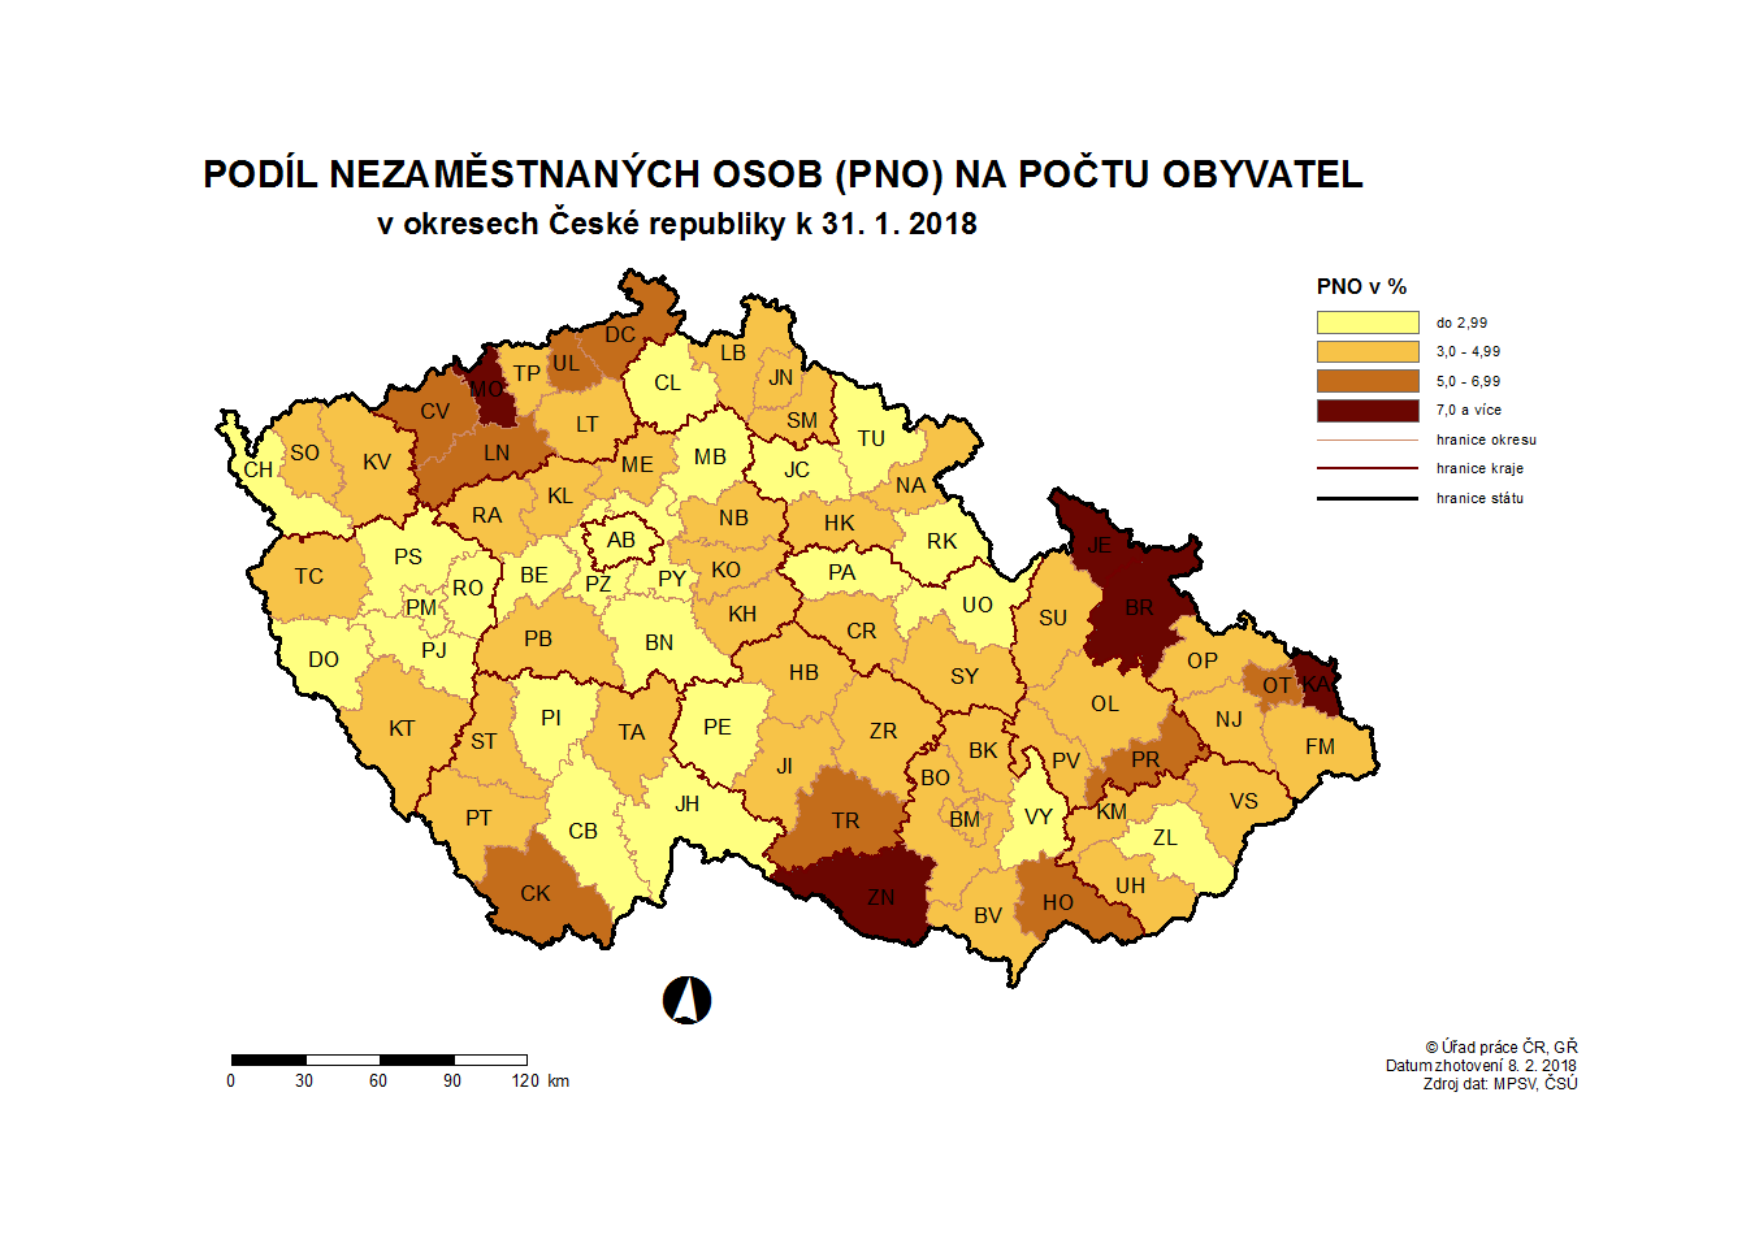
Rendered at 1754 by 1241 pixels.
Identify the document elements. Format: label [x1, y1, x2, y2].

picture [147, 103, 1607, 1135]
